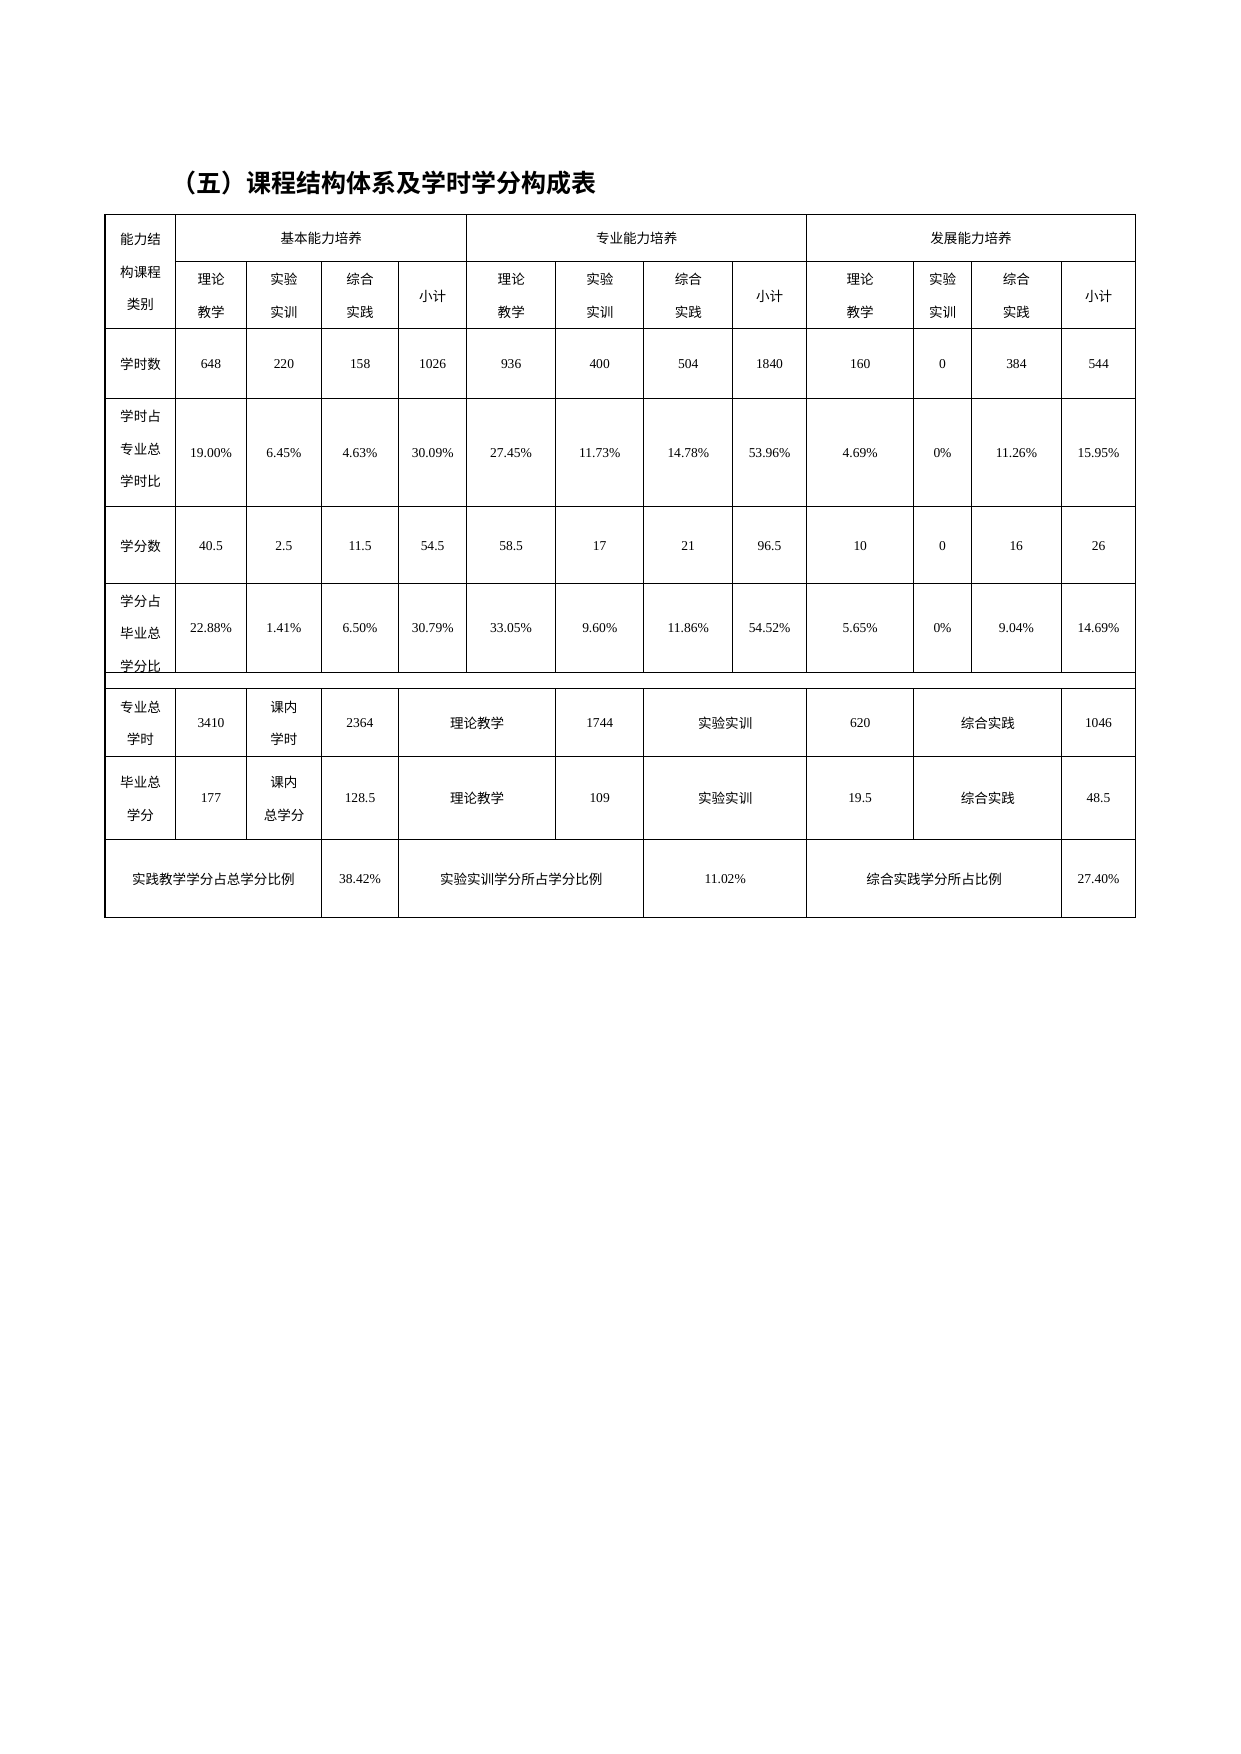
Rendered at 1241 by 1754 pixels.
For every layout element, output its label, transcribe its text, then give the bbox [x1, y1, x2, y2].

table_cell 5.65% [807, 584, 913, 672]
table_cell 学时数 [106, 329, 175, 398]
table_cell 11.02% [644, 840, 806, 917]
table_cell 33.05% [467, 584, 555, 672]
table_cell 936 [467, 329, 555, 398]
table_header 能力结构课程类别 [106, 215, 175, 328]
table_cell 21 [644, 507, 732, 583]
table_cell 220 [247, 329, 321, 398]
table_cell 小计 [1062, 262, 1135, 328]
table_cell 1026 [399, 329, 466, 398]
table_cell 30.79% [399, 584, 466, 672]
table_cell 实验实训 [644, 757, 806, 839]
table_cell 小计 [733, 262, 806, 328]
table_cell 实验 实训 [556, 262, 643, 328]
table_cell 26 [1062, 507, 1135, 583]
table_header 发展能力培养 [807, 215, 1135, 261]
table_cell 504 [644, 329, 732, 398]
table_cell 620 [807, 689, 913, 756]
table_cell 177 [176, 757, 246, 839]
table_cell 1744 [556, 689, 643, 756]
table_cell 0% [914, 399, 971, 506]
table_cell 14.69% [1062, 584, 1135, 672]
table_cell 38.42% [322, 840, 398, 917]
table_cell 综合实践 [914, 757, 1061, 839]
table_cell 实验实训学分所占学分比例 [399, 840, 643, 917]
table_cell 课内 学时 [247, 689, 321, 756]
table_cell 4.69% [807, 399, 913, 506]
table_cell 6.45% [247, 399, 321, 506]
table_cell 综合 实践 [644, 262, 732, 328]
table_cell 158 [322, 329, 398, 398]
table_cell 理论 教学 [176, 262, 246, 328]
table_cell 综合 实践 [322, 262, 398, 328]
table_cell 109 [556, 757, 643, 839]
table_cell 综合实践 [914, 689, 1061, 756]
table_cell 0% [914, 584, 971, 672]
table_cell 1.41% [247, 584, 321, 672]
table_cell 48.5 [1062, 757, 1135, 839]
table_cell 课内 总学分 [247, 757, 321, 839]
table_cell 27.45% [467, 399, 555, 506]
table_cell 384 [972, 329, 1061, 398]
table_cell 128.5 [322, 757, 398, 839]
table_cell 学时占专业总学时比例（%） [106, 399, 175, 506]
table_cell 19.00% [176, 399, 246, 506]
table_cell 实验实训 [644, 689, 806, 756]
table_cell 1840 [733, 329, 806, 398]
table_cell 理论 教学 [807, 262, 913, 328]
table_cell 实验 实训 [247, 262, 321, 328]
table_cell 53.96% [733, 399, 806, 506]
table_cell 58.5 [467, 507, 555, 583]
table_cell 400 [556, 329, 643, 398]
table_cell [106, 673, 1135, 688]
table_cell 96.5 [733, 507, 806, 583]
table_cell 综合 实践 [972, 262, 1061, 328]
table_cell 学分占毕业总学分比例（%） [106, 584, 175, 672]
table_cell 理论 教学 [467, 262, 555, 328]
table_cell 22.88% [176, 584, 246, 672]
table_cell 0 [914, 329, 971, 398]
table_cell 专业总 学时 [106, 689, 175, 756]
table_header 基本能力培养 [176, 215, 466, 261]
table_cell 11.73% [556, 399, 643, 506]
table_cell 160 [807, 329, 913, 398]
table_header 专业能力培养 [467, 215, 806, 261]
table_cell 2364 [322, 689, 398, 756]
table_cell 0 [914, 507, 971, 583]
table_cell 30.09% [399, 399, 466, 506]
table_cell 10 [807, 507, 913, 583]
table_cell 54.5 [399, 507, 466, 583]
table_cell 9.04% [972, 584, 1061, 672]
table_cell 毕业总 学分 [106, 757, 175, 839]
table_cell 11.26% [972, 399, 1061, 506]
table_cell 6.50% [322, 584, 398, 672]
table_cell 648 [176, 329, 246, 398]
table_cell 实验 实训 [914, 262, 971, 328]
table_cell 理论教学 [399, 689, 555, 756]
table_cell 小计 [399, 262, 466, 328]
text （五）课程结构体系及学时学分构成表 [171, 149, 1069, 214]
table_cell 15.95% [1062, 399, 1135, 506]
table_cell 54.52% [733, 584, 806, 672]
table_cell 19.5 [807, 757, 913, 839]
table_cell 4.63% [322, 399, 398, 506]
table_cell 11.5 [322, 507, 398, 583]
table_cell 544 [1062, 329, 1135, 398]
table_cell 2.5 [247, 507, 321, 583]
table_cell 3410 [176, 689, 246, 756]
table_cell 11.86% [644, 584, 732, 672]
table_cell 17 [556, 507, 643, 583]
table_cell 理论教学 [399, 757, 555, 839]
table_cell 40.5 [176, 507, 246, 583]
table_cell 27.40% [1062, 840, 1135, 917]
table_cell 14.78% [644, 399, 732, 506]
table_cell 实践教学学分占总学分比例 [106, 840, 321, 917]
table_cell 综合实践学分所占比例 [807, 840, 1061, 917]
table_cell 1046 [1062, 689, 1135, 756]
table_cell 9.60% [556, 584, 643, 672]
table_cell 学分数 [106, 507, 175, 583]
table_cell 16 [972, 507, 1061, 583]
